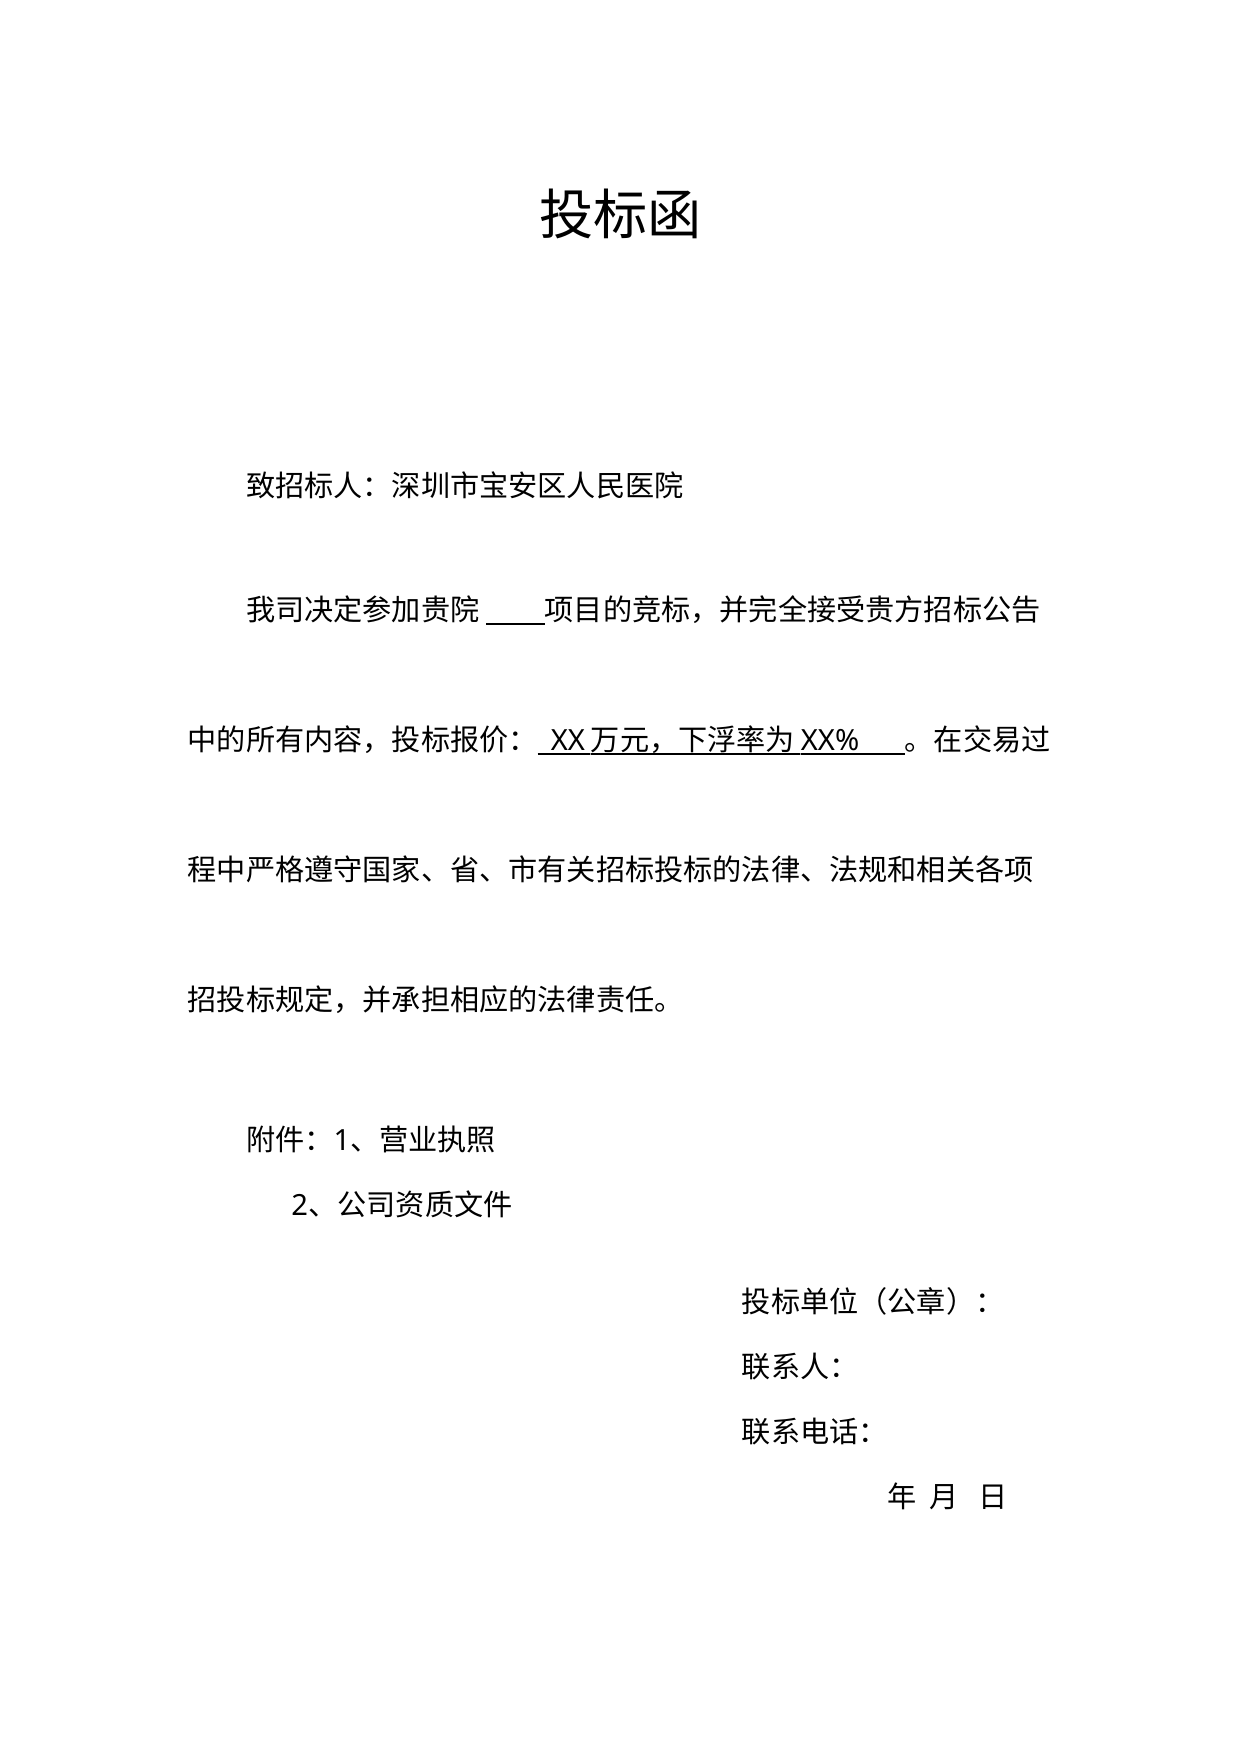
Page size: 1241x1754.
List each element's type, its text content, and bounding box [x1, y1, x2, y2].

text 投标单位（公章）： [187, 1267, 1053, 1332]
text 年 月 日 [187, 1462, 1053, 1527]
text 2、公司资质文件 [187, 1170, 1053, 1235]
text 投标函 [187, 162, 1053, 259]
text 附件：1、营业执照 [187, 1105, 1053, 1170]
text 联系电话： [187, 1397, 1053, 1462]
text 致招标人：深圳市宝安区人民医院 [187, 452, 1053, 517]
text 我司决定参加贵院 项目的竞标，并完全接受贵方招标公告中的所有内容，投标报价： XX万元，下浮率为XX% 。在交易过程中严格遵守国家、省、市有关招标投标的法律、法规和相关各项招投标规定，并承担相应的法律责任。 [187, 575, 1053, 1030]
text 联系人： [187, 1332, 1053, 1397]
